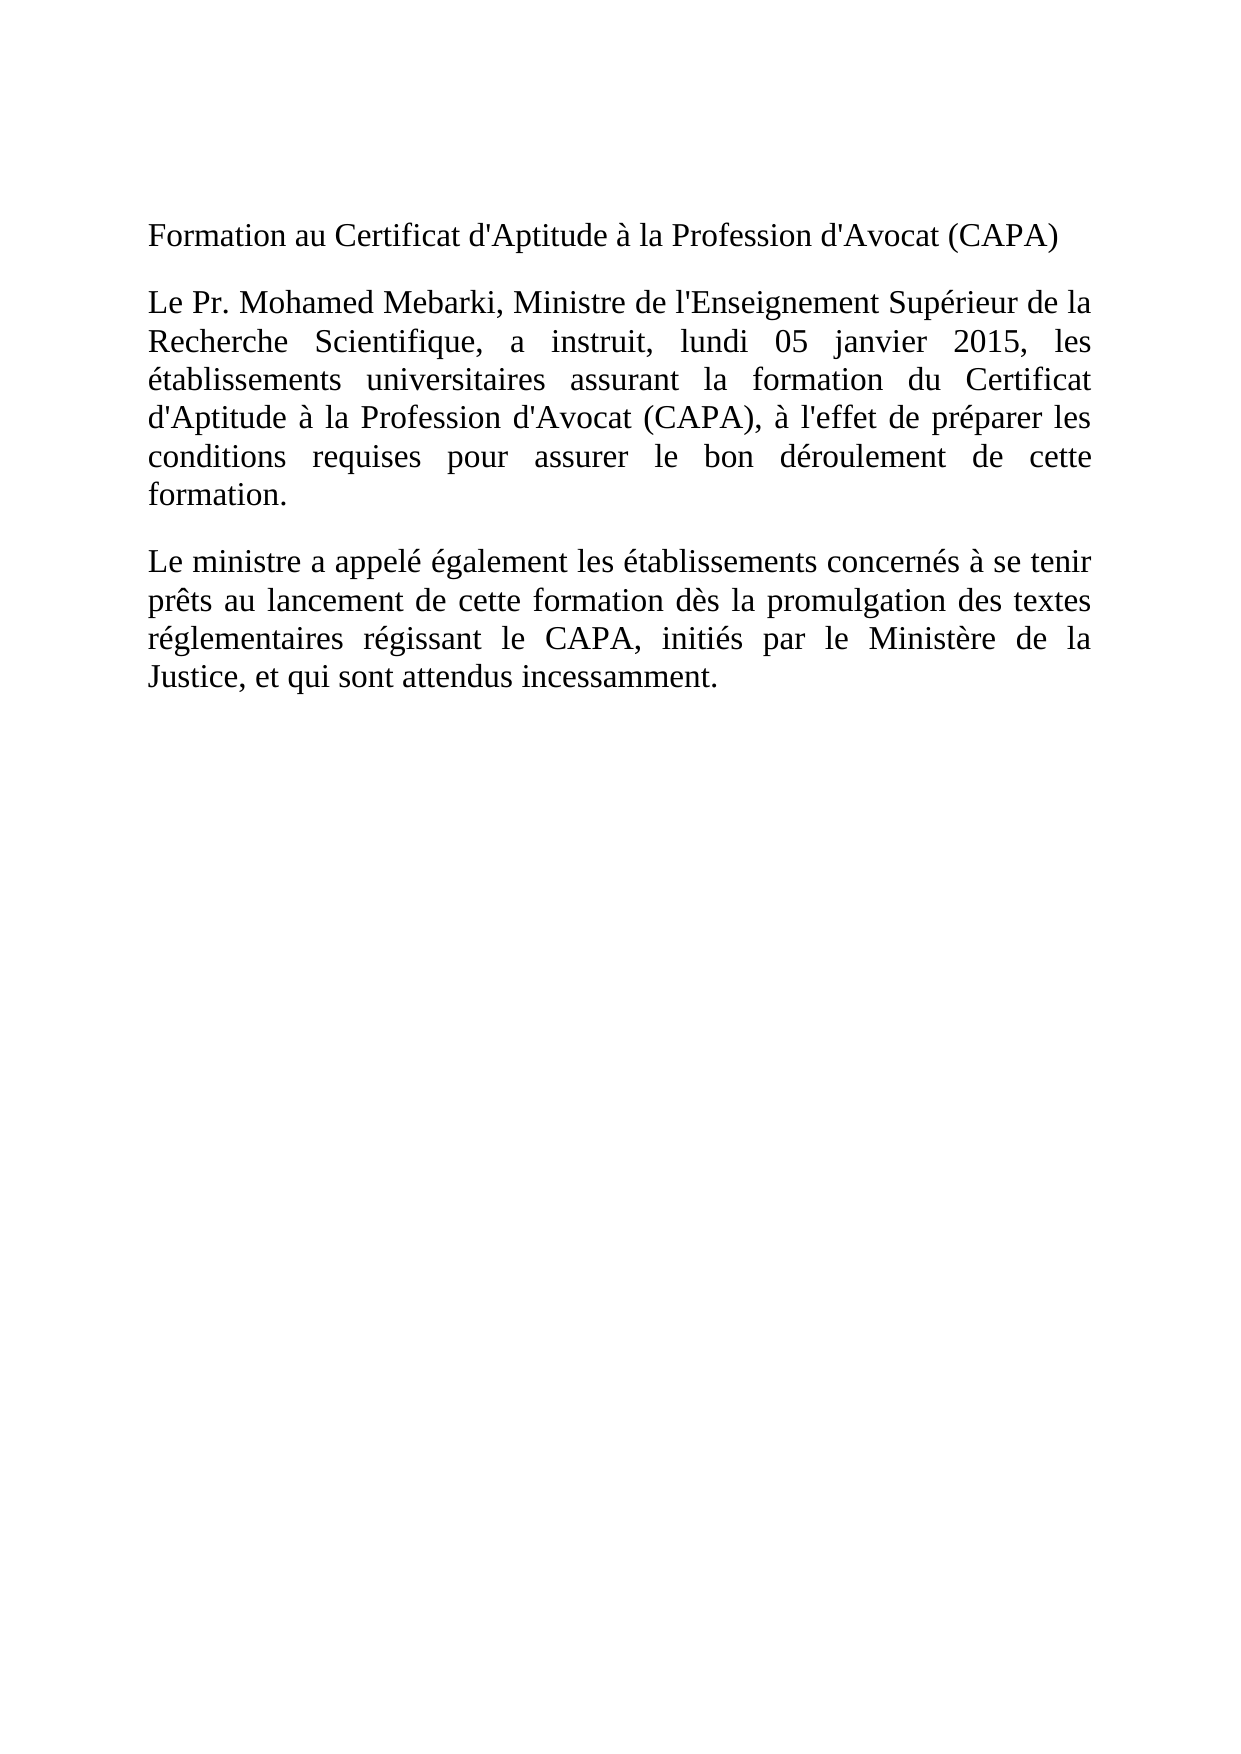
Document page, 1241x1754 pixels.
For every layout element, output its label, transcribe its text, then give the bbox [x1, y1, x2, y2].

text Formation au Certificat d'Aptitude à la Profession d'Avocat (CAPA) [148, 215, 1093, 253]
text Le ministre a appelé également les établissements concernés à se tenir prêts au lancement de cette formation dès la promulgation des textes réglementaires régissant le CAPA, initiés par le Ministère de la Justice, et qui sont attendus incessamment. [148, 542, 1093, 695]
text Le Pr. Mohamed Mebarki, Ministre de l'Enseignement Supérieur de la Recherche Scientifique, a instruit, lundi 05 janvier 2015, les établissements universitaires assurant la formation du Certificat d'Aptitude à la Profession d'Avocat (CAPA), à l'effet de préparer les conditions requises pour assurer le bon déroulement de cette formation. [148, 283, 1093, 513]
